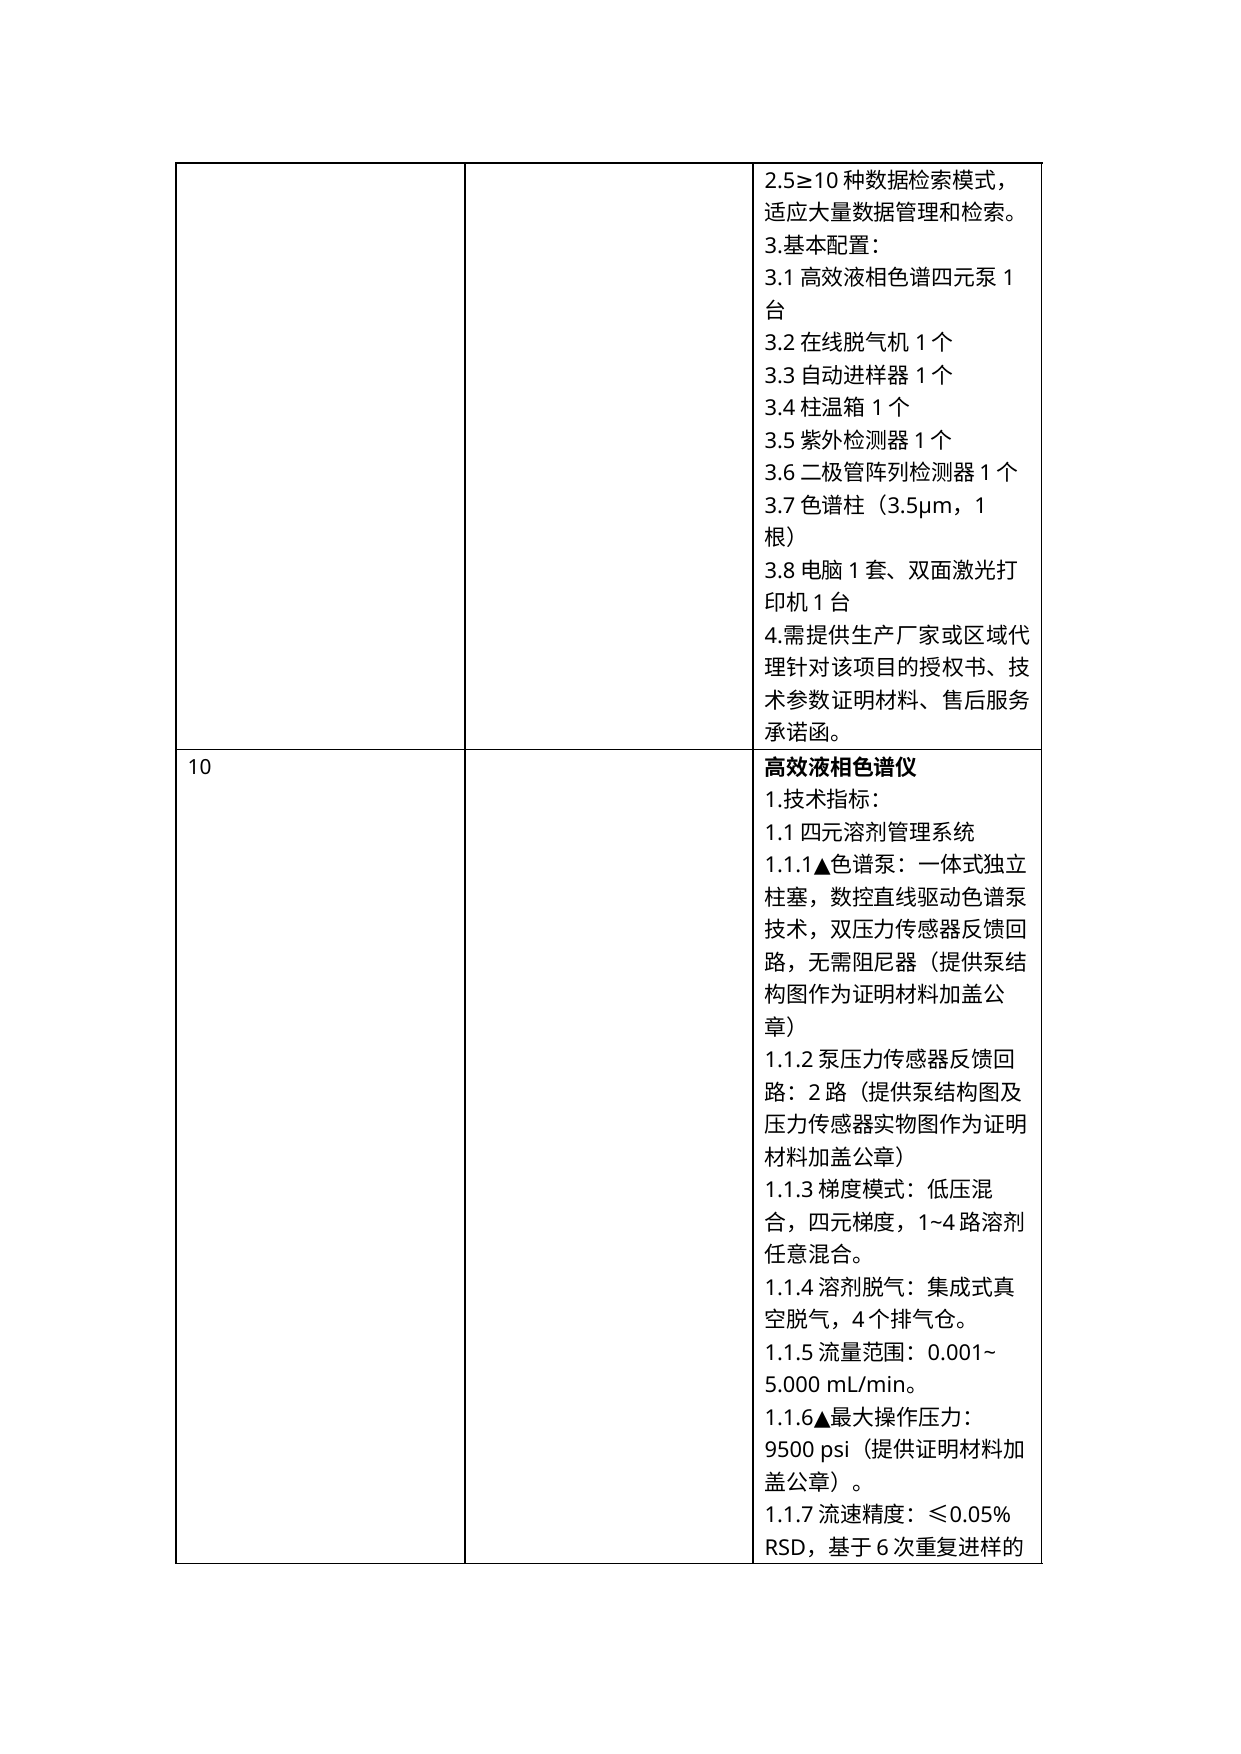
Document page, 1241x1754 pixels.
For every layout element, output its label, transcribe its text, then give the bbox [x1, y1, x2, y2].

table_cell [754, 164, 1041, 748]
table_cell 9 [177, 164, 464, 748]
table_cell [754, 750, 1041, 1563]
table_cell [466, 164, 752, 748]
table_cell [466, 750, 752, 1563]
table_cell 10 [177, 750, 464, 1563]
